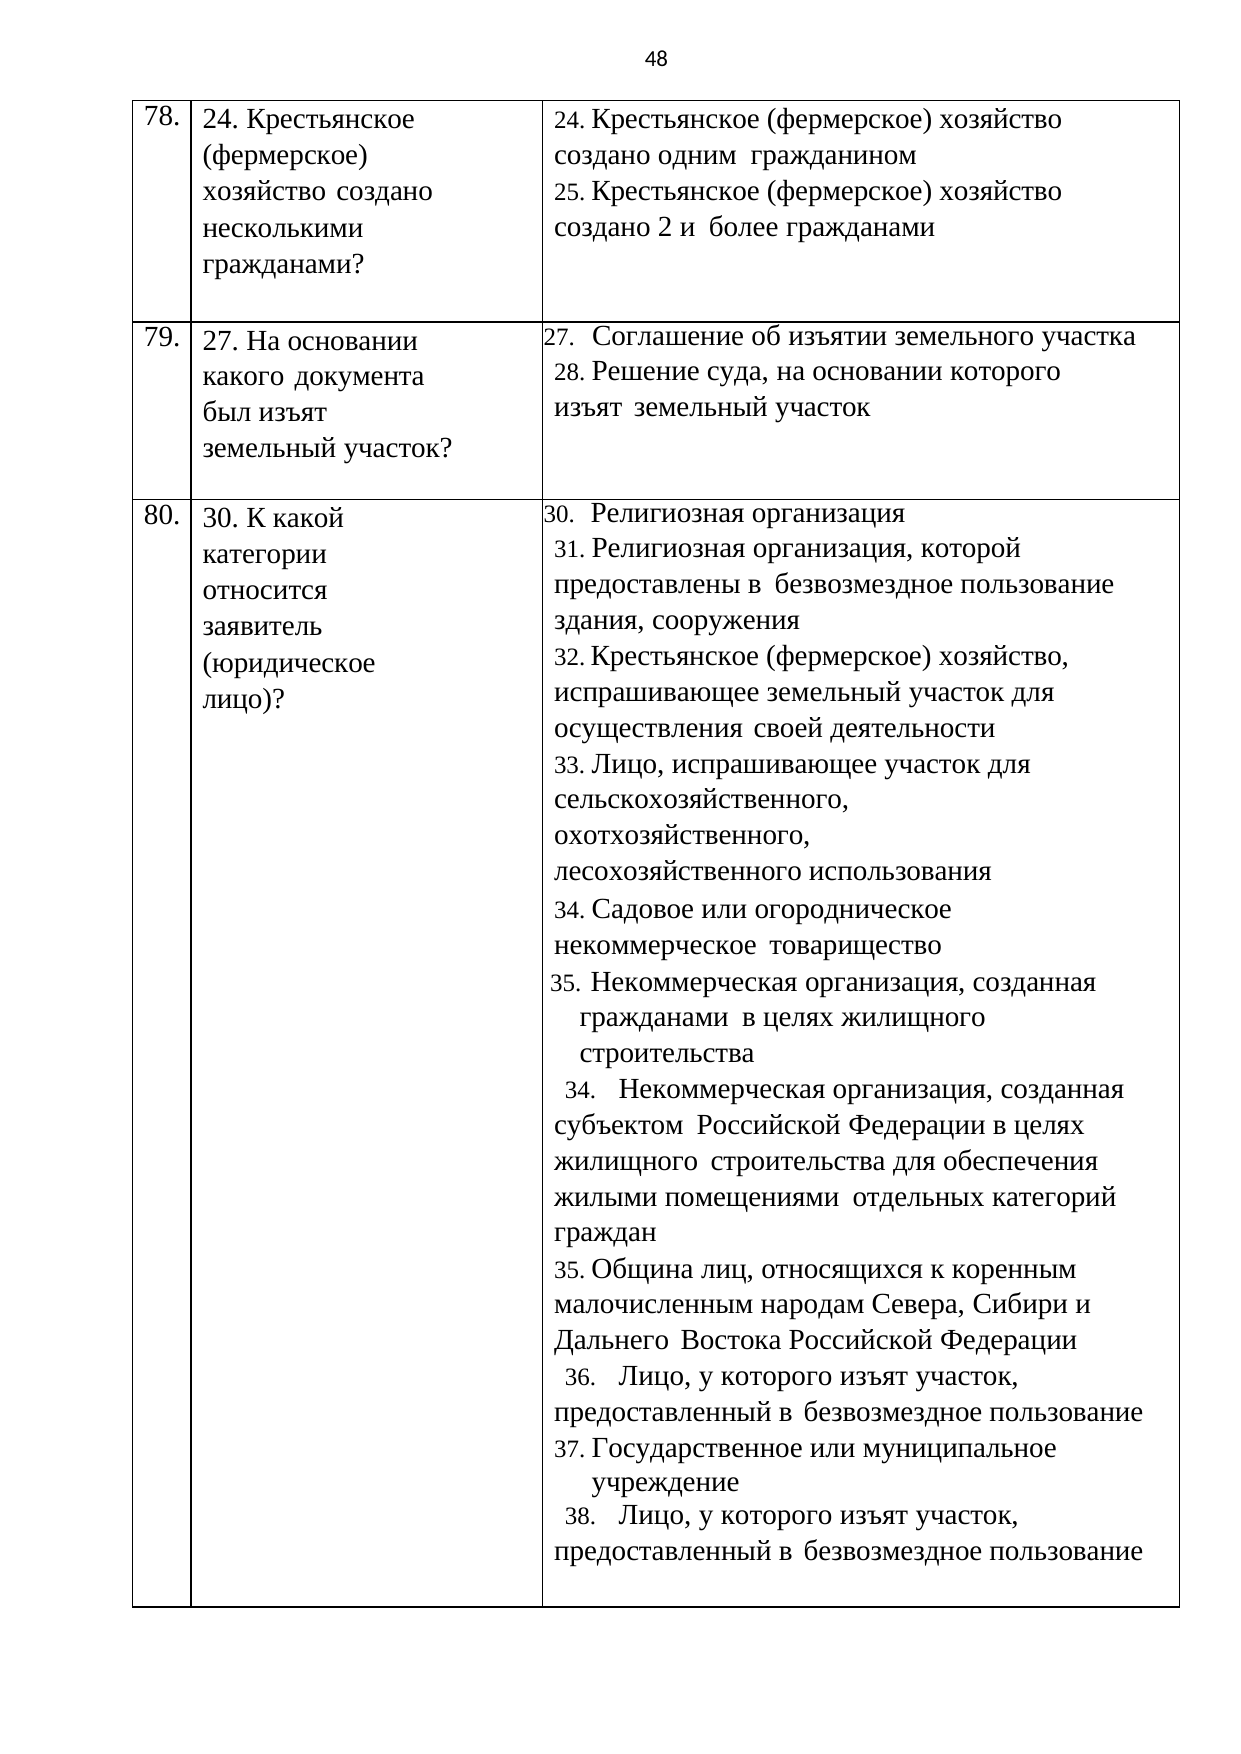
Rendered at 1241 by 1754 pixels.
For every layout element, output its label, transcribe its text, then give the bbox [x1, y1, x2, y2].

table_cell 78. [133, 101, 190, 321]
table_cell 79. [133, 323, 190, 499]
table_cell Крестьянское (фермерское) хозяйство создано одним гражданином Крестьянское (фермерское) хозяйство создано 2 и более гражданами [543, 101, 1179, 321]
table_cell 27. На основании какого документа был изъят земельный участок? [192, 323, 542, 499]
table_cell Религиозная организация Религиозная организация, которой предоставлены в безвозмездное пользование здания, сооружения Крестьянское (фермерское) хозяйство, испрашивающее земельный участок для осуществления своей деятельности Лицо, испрашивающее участок для сельскохозяйственного, охотхозяйственного, лесохозяйственного использования Садовое или огородническое некоммерческое товарищество Некоммерческая организация, созданная гражданами в целях жилищного строительства Некоммерческая организация, созданная субъектом Российской Федерации в целях жилищного строительства для обеспечения жилыми помещениями отдельных категорий граждан Община лиц, относящихся к коренным малочисленным народам Севера, Сибири и Дальнего Востока Российской Федерации Лицо, у которого изъят участок, предоставленный в безвозмездное пользование Государственное или муниципальное учреждение Лицо, у которого изъят участок, предоставленный в безвозмездное пользование [543, 500, 1179, 1606]
table_cell Соглашение об изъятии земельного участка Решение суда, на основании которого изъят земельный участок [543, 323, 1179, 499]
table_cell 30. К какой категории относится заявитель (юридическое лицо)? [192, 500, 542, 1606]
table_cell 80. [133, 500, 190, 1606]
table_cell 24. Крестьянское (фермерское) хозяйство создано несколькими гражданами? [192, 101, 542, 321]
